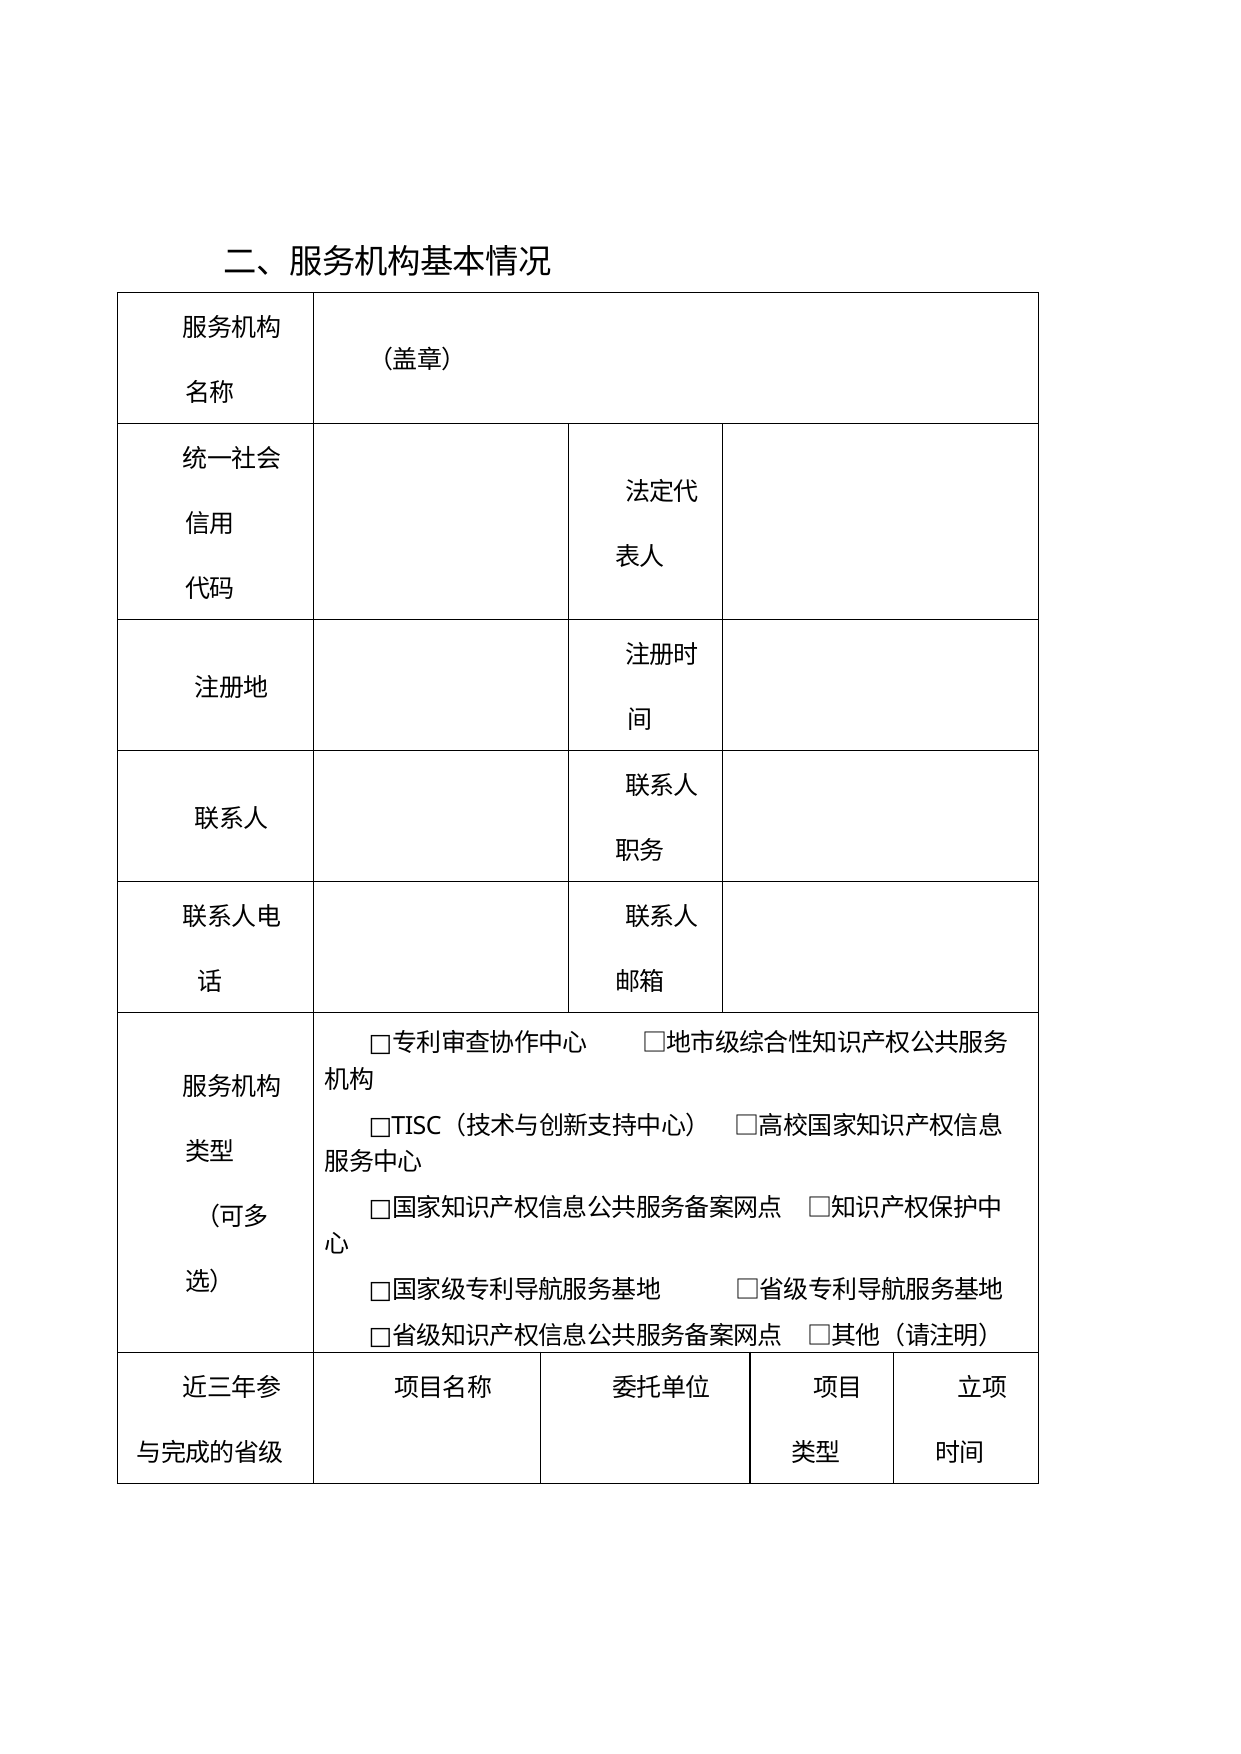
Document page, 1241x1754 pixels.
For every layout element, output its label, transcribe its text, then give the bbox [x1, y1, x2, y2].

table_cell 注册时间 [569, 620, 722, 750]
table_cell 联系人邮箱 [569, 882, 722, 1012]
table_cell 联系人电话 [118, 882, 313, 1012]
table_header （盖章） [314, 293, 1038, 423]
table_cell [314, 424, 568, 619]
table_cell 近三年参与完成的省级专利导航项目 [118, 1353, 313, 1483]
table_cell 注册地 [118, 620, 313, 750]
table_cell 法定代表人 [569, 424, 722, 619]
table_cell [723, 620, 1038, 750]
table_cell [314, 751, 568, 881]
table_cell □专利审查协作中心 □地市级综合性知识产权公共服务机构 □TISC（技术与创新支持中心） □高校国家知识产权信息服务中心 □国家知识产权信息公共服务备案网点 □知识产权保护中心 □国家级专利导航服务基地 □省级专利导航服务基地 □省级知识产权信息公共服务备案网点 □其他（请注明） [314, 1013, 1038, 1352]
table_cell 委托单位 [541, 1353, 749, 1483]
table_cell 联系人 [118, 751, 313, 881]
table_cell 项目类型 [751, 1353, 893, 1483]
table_cell [314, 882, 568, 1012]
table_cell [314, 620, 568, 750]
table_cell 联系人职务 [569, 751, 722, 881]
table_cell 项目名称 [314, 1353, 540, 1483]
table_cell [723, 424, 1038, 619]
table_cell 立项时间 [894, 1353, 1038, 1483]
table_cell [723, 751, 1038, 881]
subtitle 二、服务机构基本情况 [159, 227, 1081, 292]
table_cell [723, 882, 1038, 1012]
table_cell 统一社会信用 代码 [118, 424, 313, 619]
table_header 服务机构名称 [118, 293, 313, 423]
table_cell 服务机构类型 （可多选） [118, 1013, 313, 1352]
